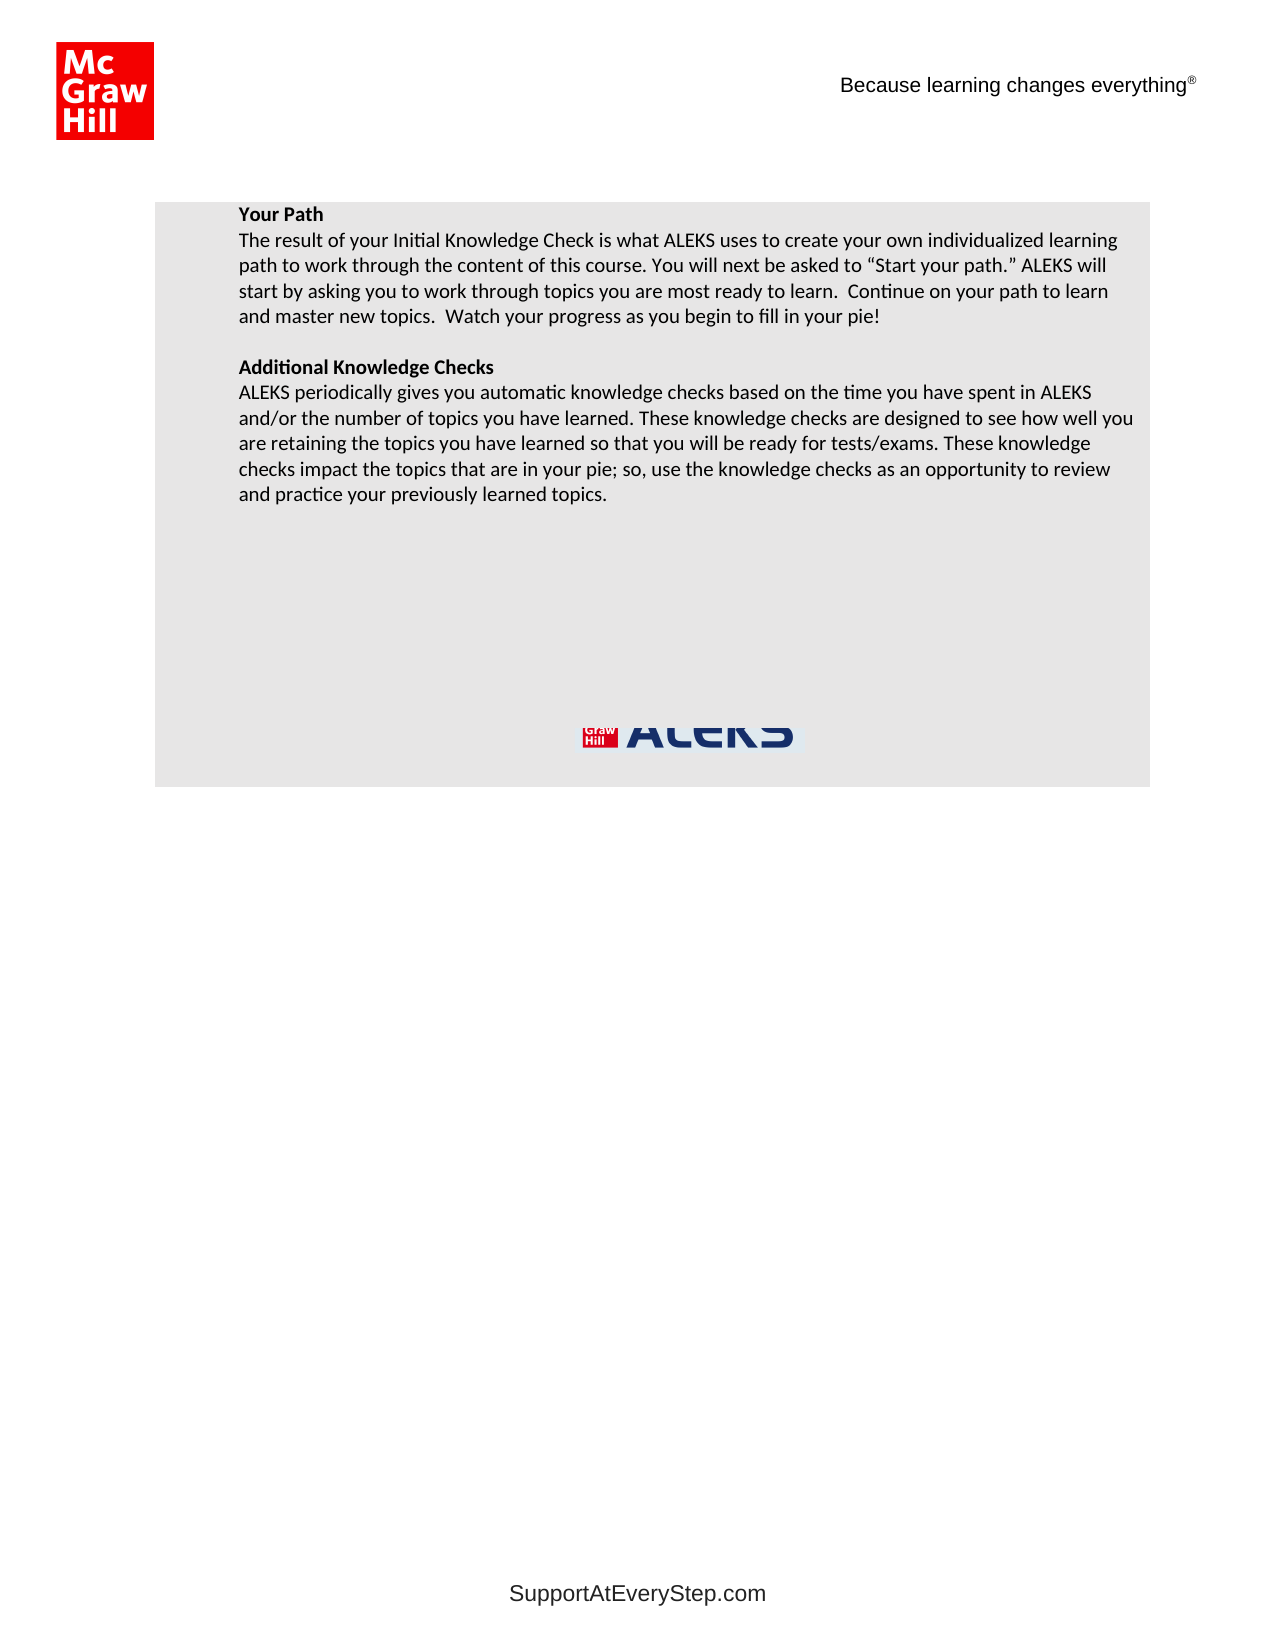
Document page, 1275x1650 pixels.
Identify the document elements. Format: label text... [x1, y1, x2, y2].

picture [574, 728, 805, 753]
picture [56, 42, 154, 140]
